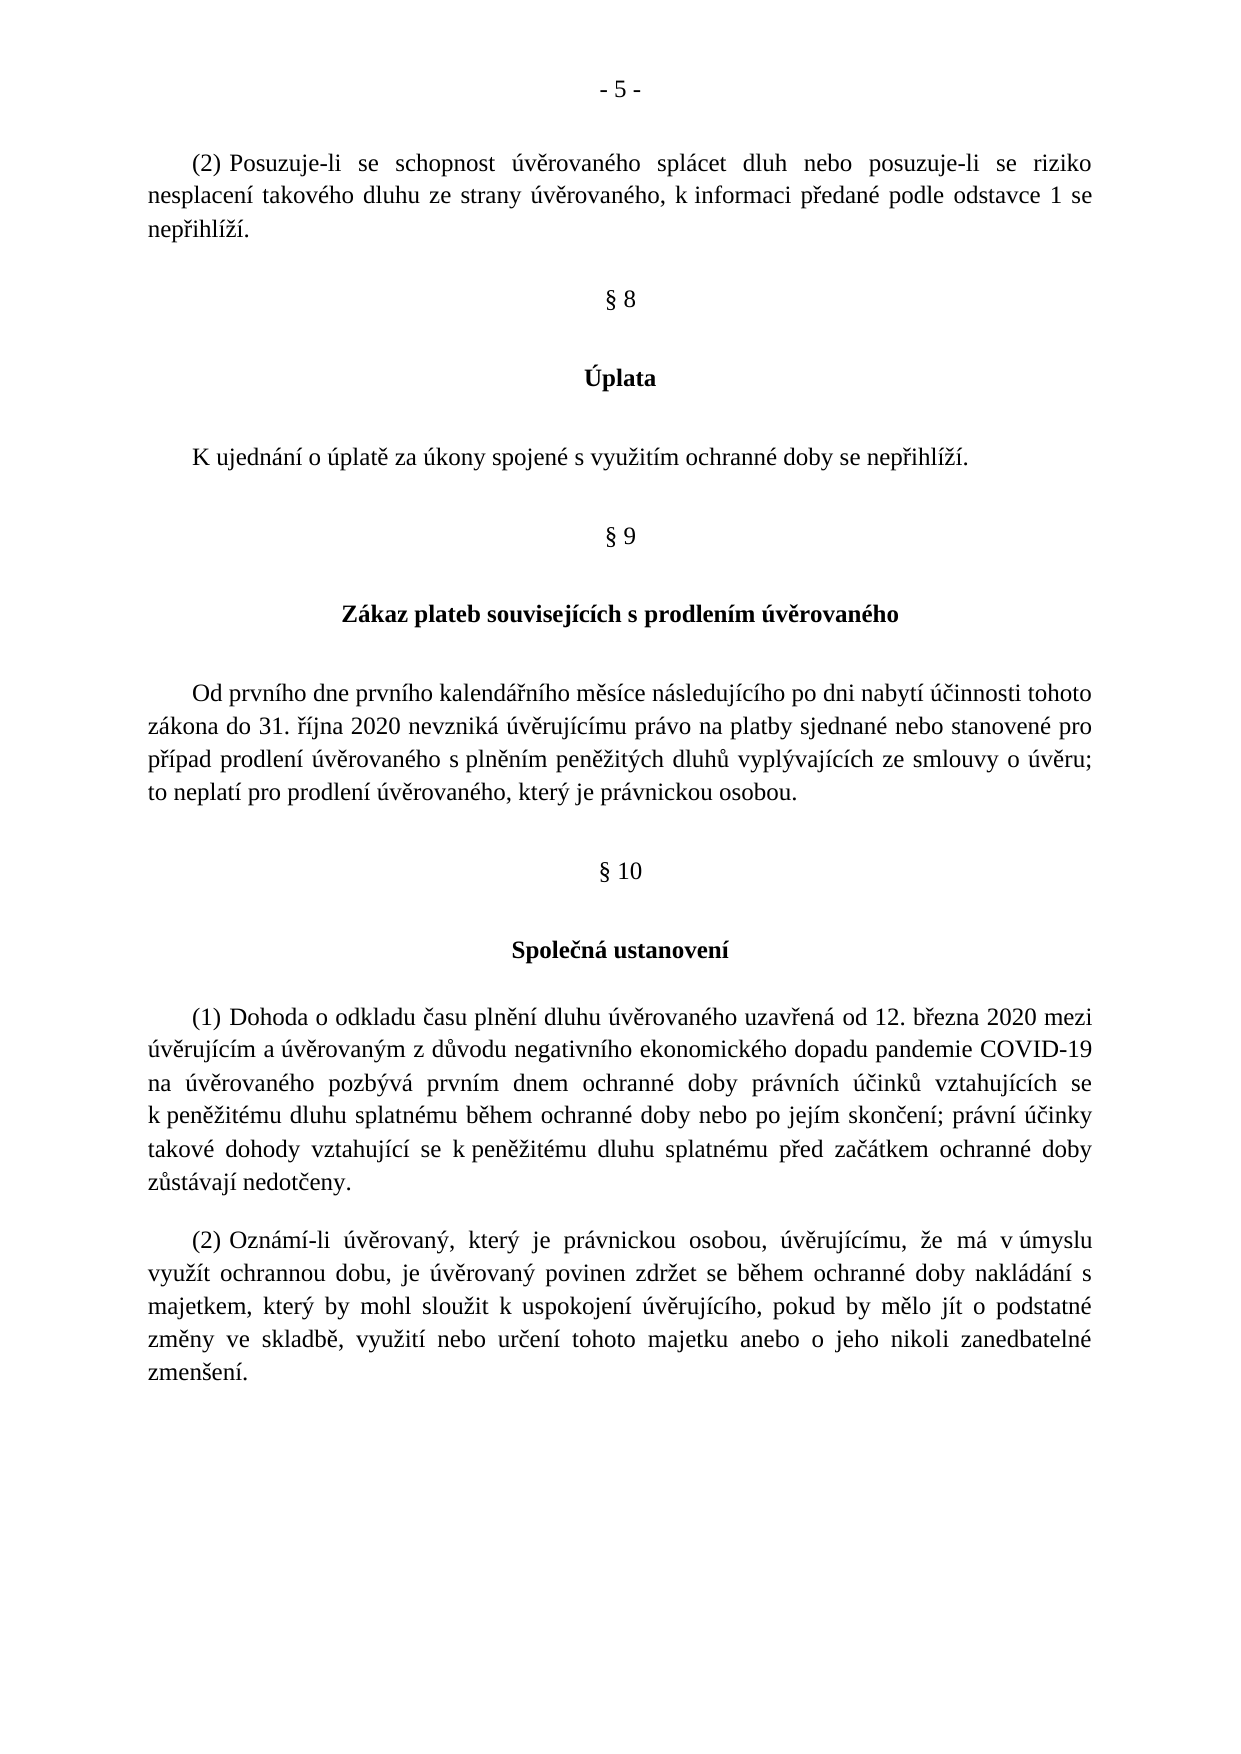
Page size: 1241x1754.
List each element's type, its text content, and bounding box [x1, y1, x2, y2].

text Společná ustanovení [148, 935, 1093, 964]
text Zákaz plateb souvisejících s prodlením úvěrovaného [148, 599, 1093, 628]
text § 10 [148, 856, 1093, 885]
list Dohoda o odkladu času plnění dluhu úvěrovaného uzavřená od 12. března 2020 mezi úvěrujícím a úvěrovaným z důvodu negativního ekonomického dopadu pandemie COVID-19 na úvěrovaného pozbývá prvním dnem ochranné doby právních účinků vztahujících se k peněžitému dluhu splatnému během ochranné doby nebo po jejím skončení; právní účinky takové dohody vztahující se k peněžitému dluhu splatnému před začátkem ochranné doby zůstávají nedotčeny. [148, 1002, 1093, 1195]
text Od prvního dne prvního kalendářního měsíce následujícího po dni nabytí účinnosti tohoto zákona do 31. října 2020 nevzniká úvěrujícímu právo na platby sjednané nebo stanovené pro případ prodlení úvěrovaného s plněním peněžitých dluhů vyplývajících ze smlouvy o úvěru; to neplatí pro prodlení úvěrovaného, který je právnickou osobou. [148, 678, 1093, 806]
list Posuzuje-li se schopnost úvěrovaného splácet dluh nebo posuzuje-li se riziko nesplacení takového dluhu ze strany úvěrovaného, k informaci předané podle odstavce 1 se nepřihlíží. [148, 148, 1093, 242]
text § 8 [148, 284, 1093, 313]
list Oznámí-li úvěrovaný, který je právnickou osobou, úvěrujícímu, že má v úmyslu využít ochrannou dobu, je úvěrovaný povinen zdržet se během ochranné doby nakládání s majetkem, který by mohl sloužit k uspokojení úvěrujícího, pokud by mělo jít o podstatné změny ve skladbě, využití nebo určení tohoto majetku anebo o jeho nikoli zanedbatelné zmenšení. [148, 1225, 1093, 1386]
text Úplata [148, 363, 1093, 392]
text K ujednání o úplatě za úkony spojené s využitím ochranné doby se nepřihlíží. [148, 442, 1093, 471]
text § 9 [148, 521, 1093, 549]
